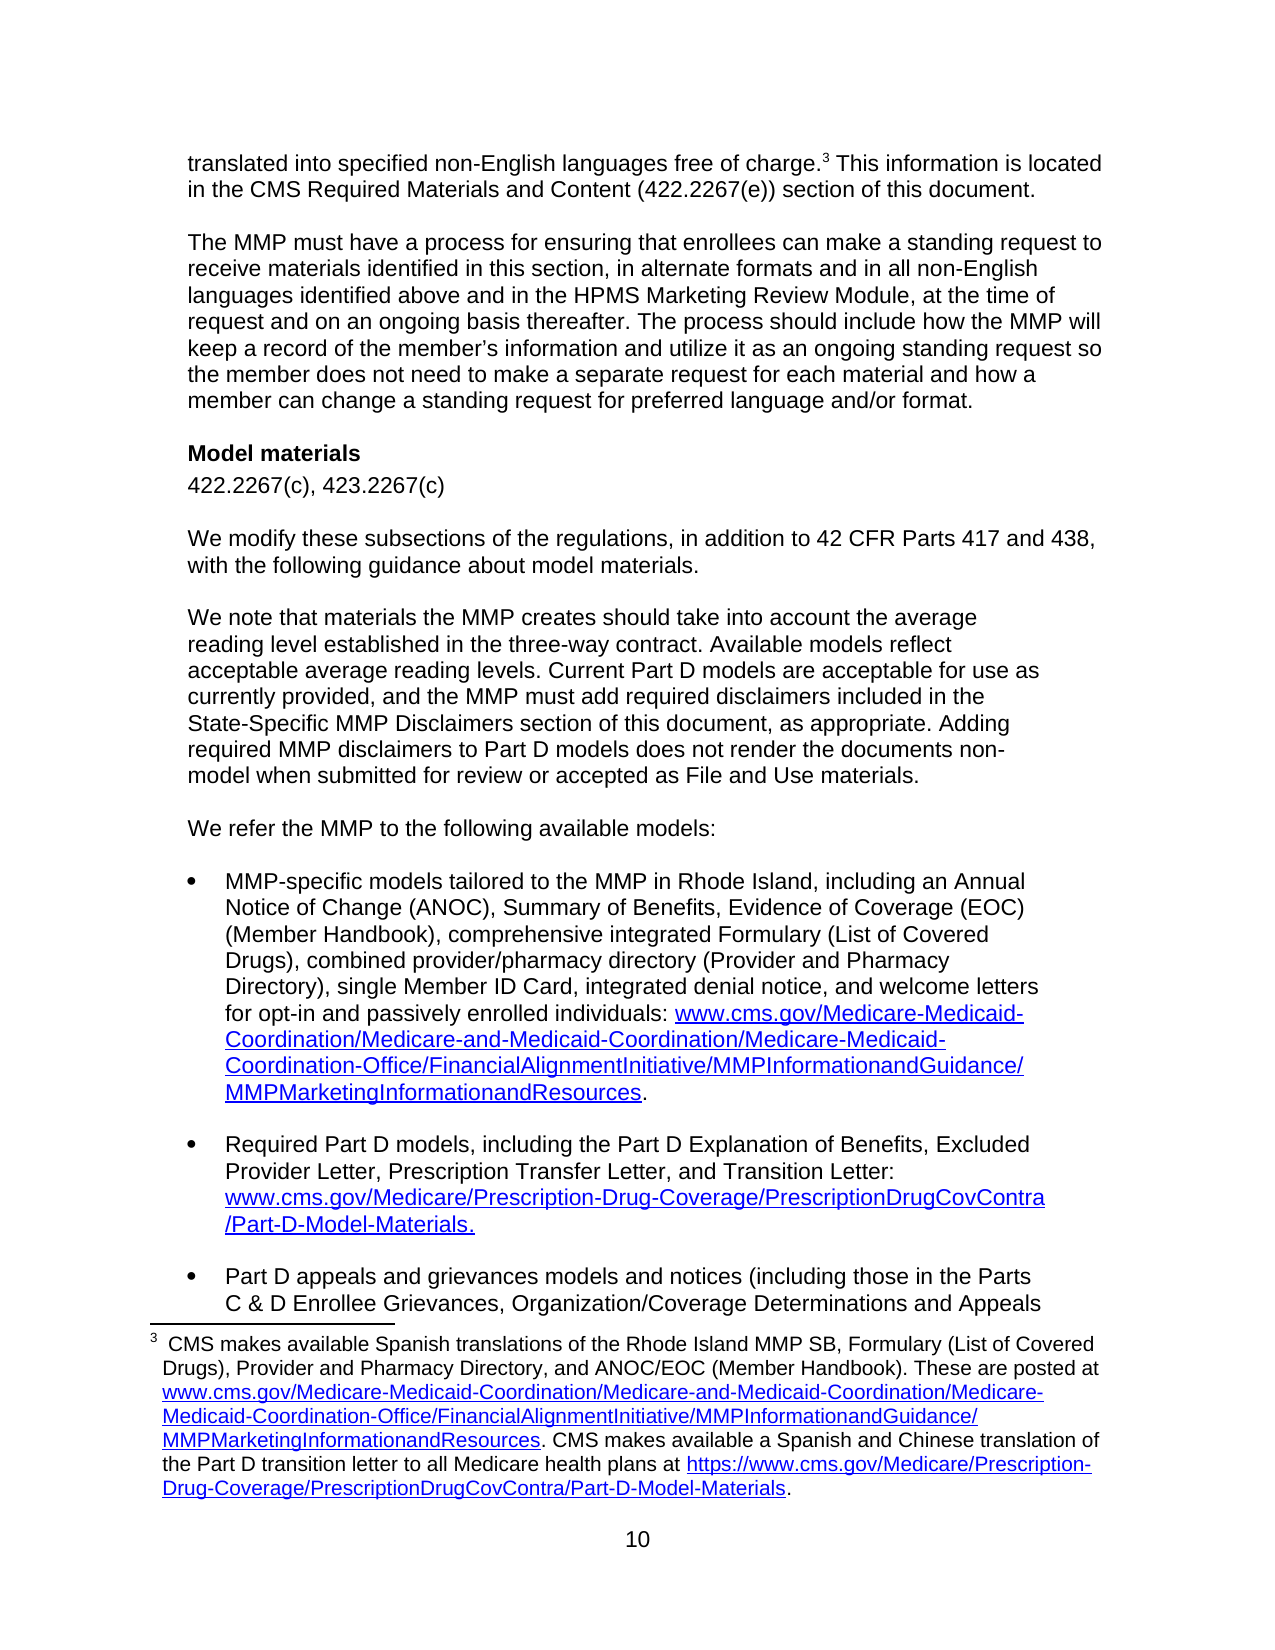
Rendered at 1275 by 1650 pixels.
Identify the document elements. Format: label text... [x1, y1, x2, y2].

text 422.2267(c), 423.2267(c) [187, 472, 1125, 499]
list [187, 1263, 1050, 1316]
text The MMP must have a process for ensuring that enrollees can make a standing request to receive materials identified in this section, in alternate formats and in all non-English languages identified above and in the HPMS Marketing Review Module, at the time of request and on an ongoing basis thereafter. The process should include how the MMP will keep a record of the member’s information and utilize it as an ongoing standing request so the member does not need to make a separate request for each material and how a member can change a standing request for preferred language and/or format. [187, 229, 1125, 413]
list MMP-specific models tailored to the MMP in Rhode Island, including an Annual Notice of Change (ANOC), Summary of Benefits, Evidence of Coverage (EOC) (Member Handbook), comprehensive integrated Formulary (List of Covered Drugs), combined provider/pharmacy directory (Provider and Pharmacy Directory), single Member ID Card, integrated denial notice, and welcome letters for opt-in and passively enrolled individuals: www.cms.gov/Medicare-Medicaid-Coordination/Medicare-and-Medicaid-Coordination/Medicare-Medicaid-Coordination-Office/FinancialAlignmentInitiative/MMPInformationandGuidance/MMPMarketingInformationandResources. [187, 868, 1050, 1105]
list Required Part D models, including the Part D Explanation of Benefits, Excluded Provider Letter, Prescription Transfer Letter, and Transition Letter: www.cms.gov/Medicare/Prescription-Drug-Coverage/PrescriptionDrugCovContra/Part-D-Model-Materials. [187, 1131, 1050, 1237]
text We note that materials the MMP creates should take into account the average reading level established in the three-way contract. Available models reflect acceptable average reading levels. Current Part D models are acceptable for use as currently provided, and the MMP must add required disclaimers included in the State-Specific MMP Disclaimers section of this document, as appropriate. Adding required MMP disclaimers to Part D models does not render the documents non-model when submitted for review or accepted as File and Use materials. [187, 604, 1050, 789]
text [187, 150, 1125, 203]
subtitle Model materials [187, 440, 1125, 466]
text We modify these subsections of the regulations, in addition to 42 CFR Parts 417 and 438, with the following guidance about model materials. [187, 525, 1125, 578]
text We refer the MMP to the following available models: [187, 815, 1050, 841]
